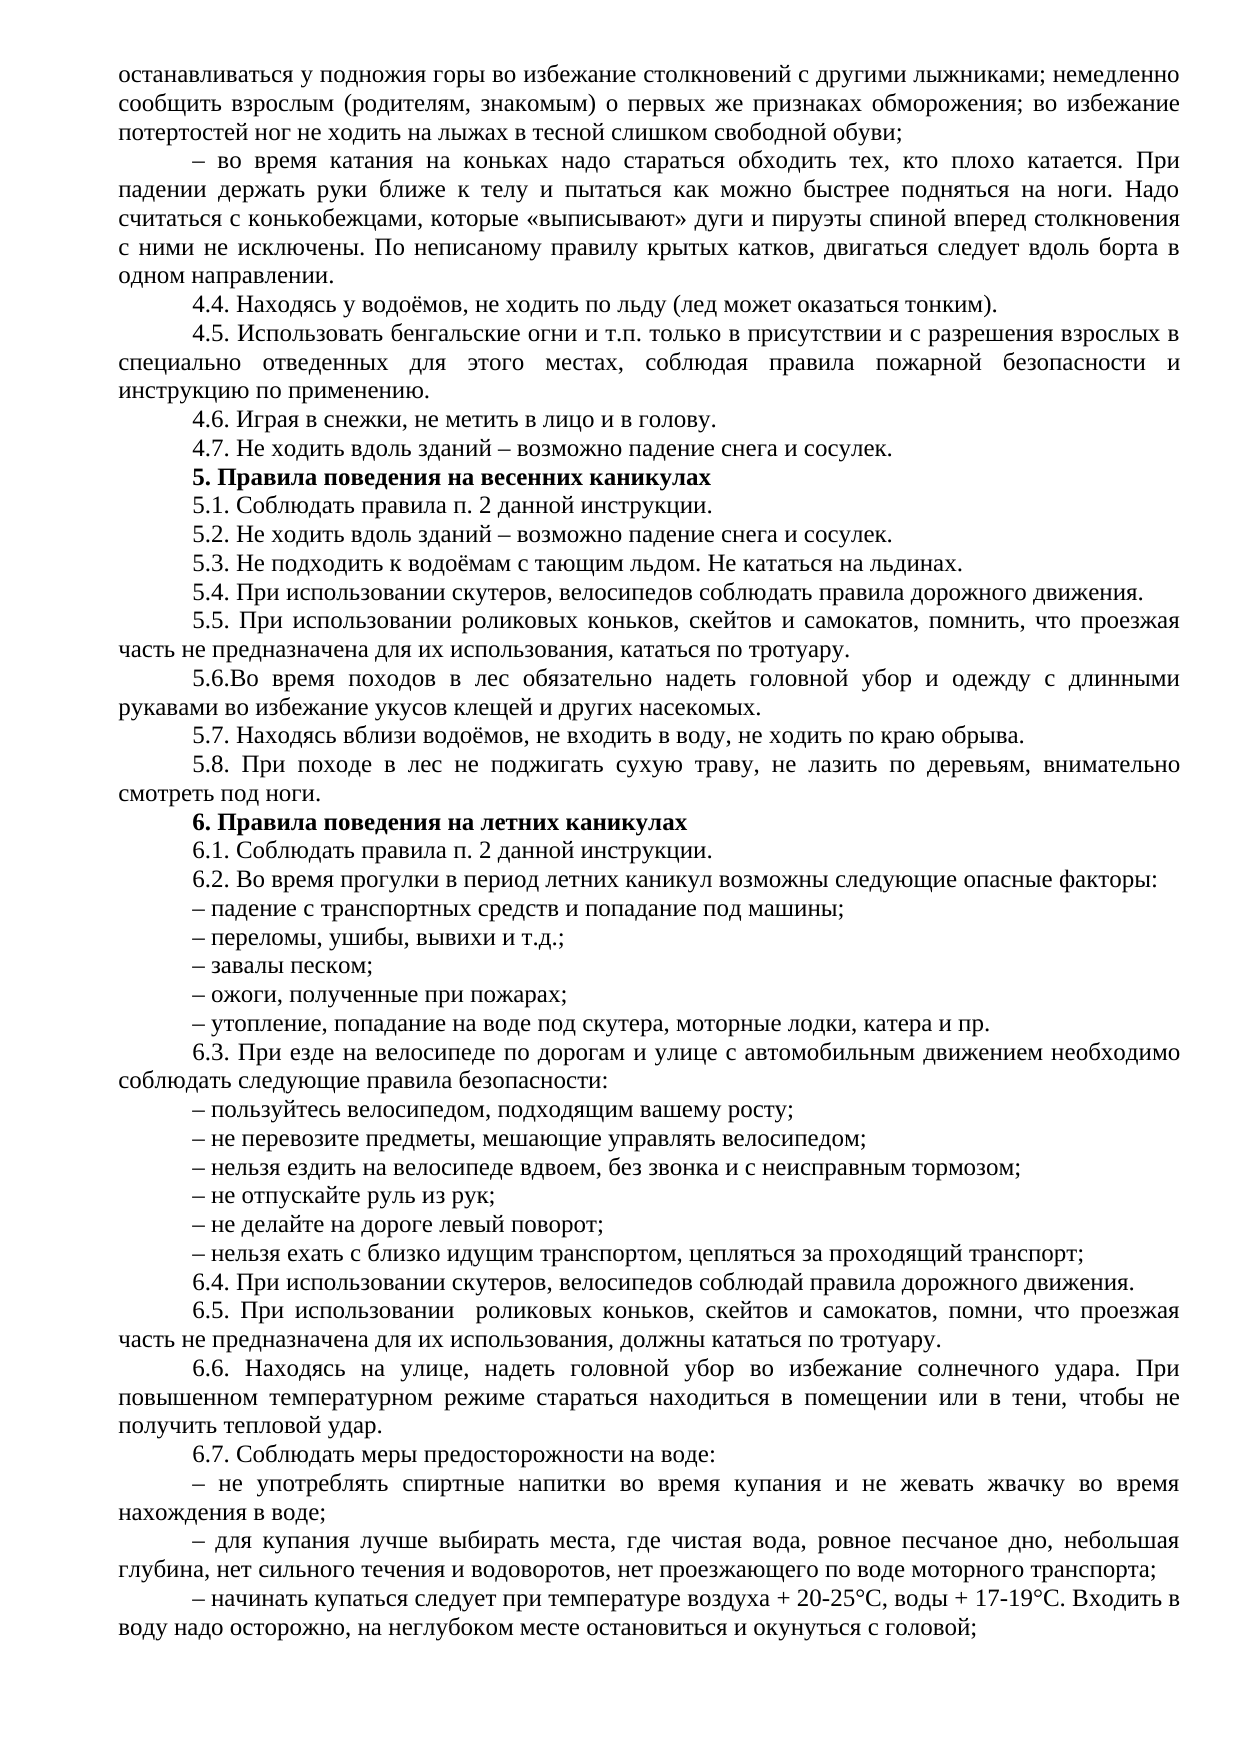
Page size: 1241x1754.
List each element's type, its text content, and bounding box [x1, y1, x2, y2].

text 6.1. Соблюдать правила п. 2 данной инструкции. [118, 835, 1181, 864]
text 6.3. При езде на велосипеде по дорогам и улице с автомобильным движением необходимо соблюдать следующие правила безопасности: [118, 1037, 1181, 1094]
text 5.6.Во время походов в лес обязательно надеть головной убор и одежду с длинными рукавами во избежание укусов клещей и других насекомых. [118, 663, 1181, 720]
text 5.8. При походе в лес не поджигать сухую траву, не лазить по деревьям, внимательно смотреть под ноги. [118, 749, 1181, 807]
text – пользуйтесь велосипедом, подходящим вашему росту; [118, 1094, 1181, 1123]
text 4.5. Использовать бенгальские огни и т.п. только в присутствии и с разрешения взрослых в специально отведенных для этого местах, соблюдая правила пожарной безопасности и инструкцию по применению. [118, 318, 1181, 404]
text 6.4. При использовании скутеров, велосипедов соблюдай правила дорожного движения. [118, 1267, 1181, 1295]
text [118, 59, 1181, 145]
text 4.6. Играя в снежки, не метить в лицо и в голову. [118, 404, 1181, 433]
text 6.7. Соблюдать меры предосторожности на воде: [118, 1439, 1181, 1468]
text 6.6. Находясь на улице, надеть головной убор во избежание солнечного удара. При повышенном температурном режиме стараться находиться в помещении или в тени, чтобы не получить тепловой удар. [118, 1353, 1181, 1439]
text – не употреблять спиртные напитки во время купания и не жевать жвачку во время нахождения в воде; [118, 1468, 1181, 1525]
text – завалы песком; [118, 950, 1181, 979]
text – нельзя ездить на велосипеде вдвоем, без звонка и с неисправным тормозом; [118, 1152, 1181, 1180]
text 5. Правила поведения на весенних каникулах [118, 462, 1181, 490]
text 6. Правила поведения на летних каникулах [118, 807, 1181, 835]
text – не отпускайте руль из рук; [118, 1180, 1181, 1209]
text – нельзя ехать с близко идущим транспортом, цепляться за проходящий транспорт; [118, 1238, 1181, 1267]
text 6.5. При использовании роликовых коньков, скейтов и самокатов, помни, что проезжая часть не предназначена для их использования, должны кататься по тротуару. [118, 1295, 1181, 1353]
text 5.1. Соблюдать правила п. 2 данной инструкции. [118, 490, 1181, 519]
text 5.4. При использовании скутеров, велосипедов соблюдать правила дорожного движения. [118, 577, 1181, 605]
text – падение с транспортных средств и попадание под машины; [118, 893, 1181, 922]
text 5.5. При использовании роликовых коньков, скейтов и самокатов, помнить, что проезжая часть не предназначена для их использования, кататься по тротуару. [118, 605, 1181, 663]
text 4.7. Не ходить вдоль зданий – возможно падение снега и сосулек. [118, 433, 1181, 462]
text – утопление, попадание на воде под скутера, моторные лодки, катера и пр. [118, 1008, 1181, 1037]
text 5.3. Не подходить к водоёмам с тающим льдом. Не кататься на льдинах. [118, 548, 1181, 577]
text 4.4. Находясь у водоёмов, не ходить по льду (лед может оказаться тонким). [118, 289, 1181, 318]
text – не делайте на дороге левый поворот; [118, 1209, 1181, 1238]
text – переломы, ушибы, вывихи и т.д.; [118, 922, 1181, 950]
text – для купания лучше выбирать места, где чистая вода, ровное песчаное дно, небольшая глубина, нет сильного течения и водоворотов, нет проезжающего по воде моторного транспорта; [118, 1525, 1181, 1583]
text – не перевозите предметы, мешающие управлять велосипедом; [118, 1123, 1181, 1152]
text – во время катания на коньках надо стараться обходить тех, кто плохо катается. При падении держать руки ближе к телу и пытаться как можно быстрее подняться на ноги. Надо считаться с конькобежцами, которые «выписывают» дуги и пируэты спиной вперед столкновения с ними не исключены. По неписаному правилу крытых катков, двигаться следует вдоль борта в одном направлении. [118, 145, 1181, 289]
text 5.7. Находясь вблизи водоёмов, не входить в воду, не ходить по краю обрыва. [118, 720, 1181, 749]
text 5.2. Не ходить вдоль зданий – возможно падение снега и сосулек. [118, 519, 1181, 548]
text – начинать купаться следует при температуре воздуха + 20-25°С, воды + 17-19°С. Входить в воду надо осторожно, на неглубоком месте остановиться и окунуться с головой; [118, 1583, 1181, 1640]
text – ожоги, полученные при пожарах; [118, 979, 1181, 1008]
text 6.2. Во время прогулки в период летних каникул возможны следующие опасные факторы: [118, 864, 1181, 893]
